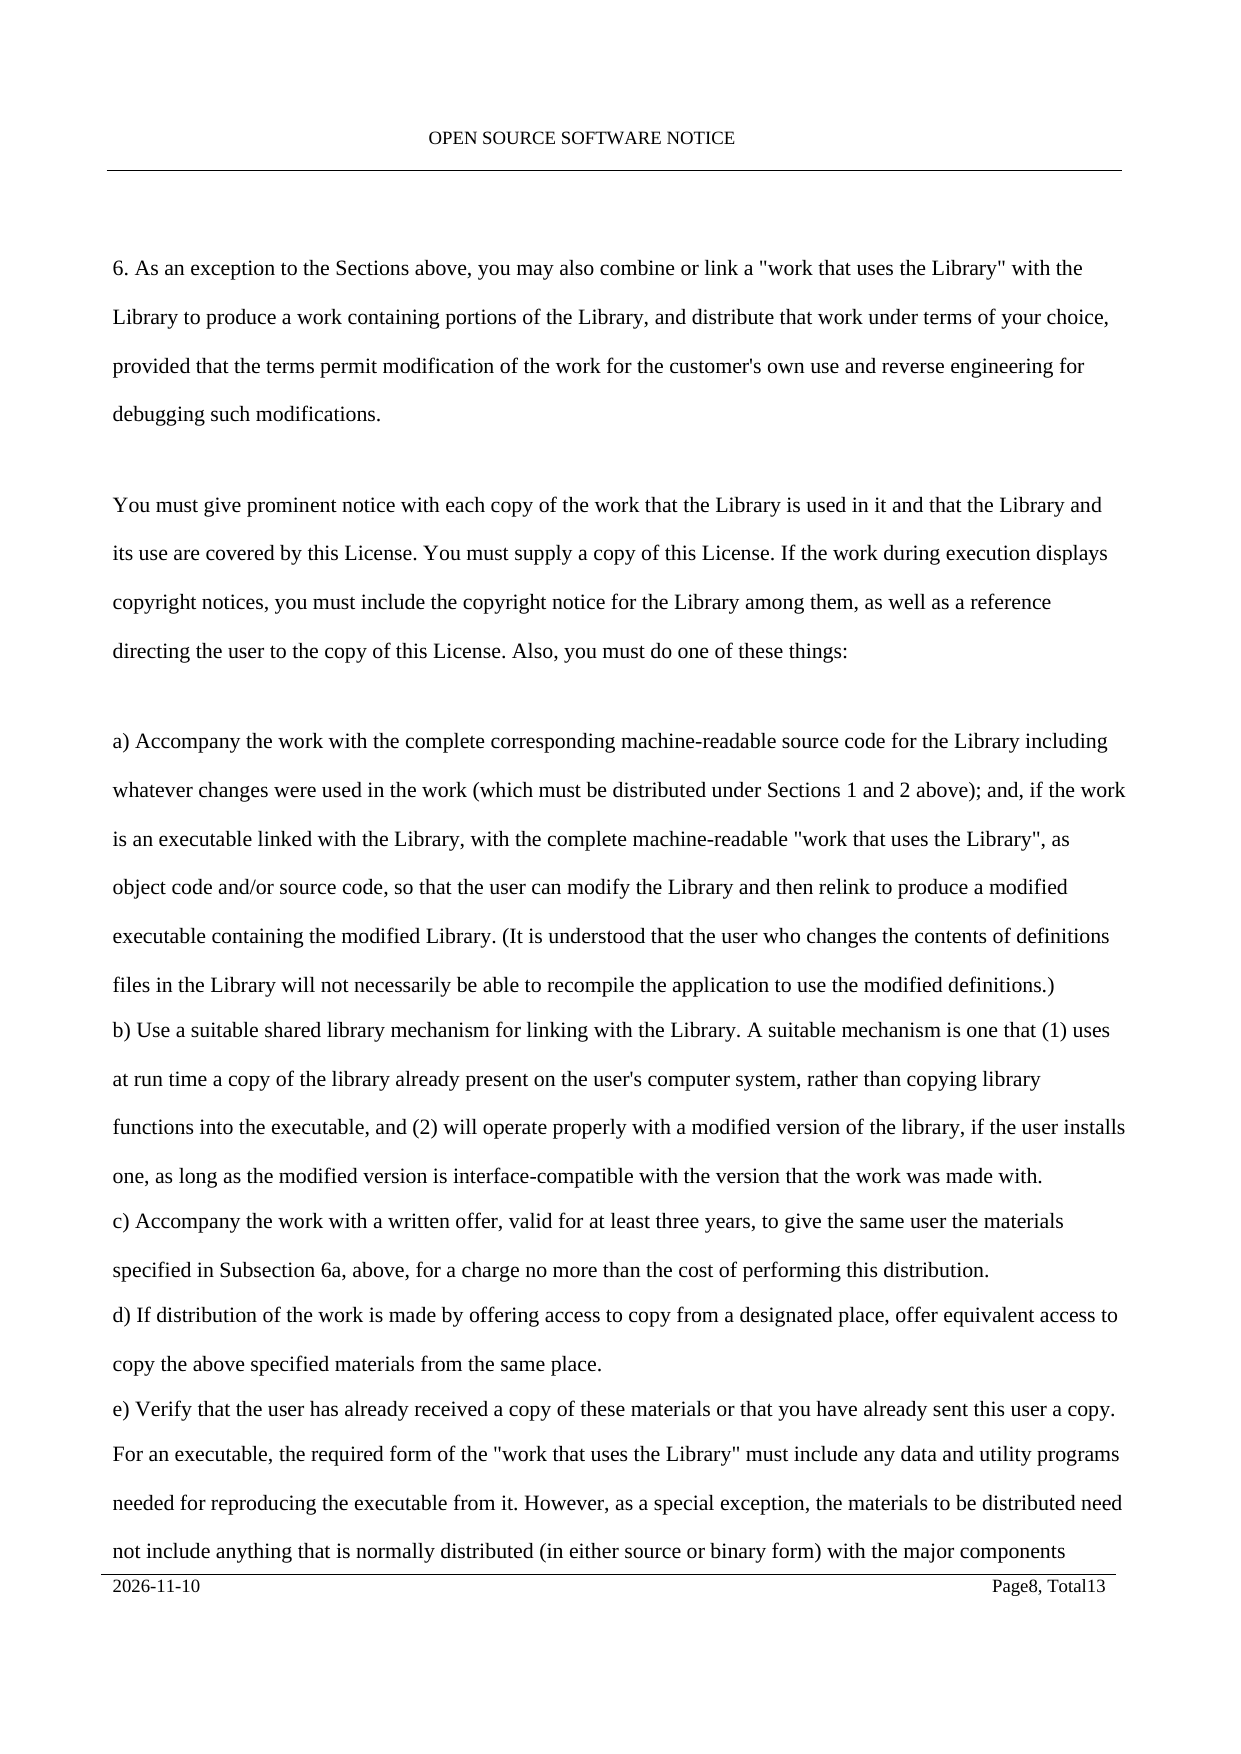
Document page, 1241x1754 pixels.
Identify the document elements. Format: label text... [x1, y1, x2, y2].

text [112, 1437, 1128, 1567]
text d) If distribution of the work is made by offering access to copy from a designated place, offer equivalent access to copy the above specified materials from the same place. [112, 1298, 1128, 1380]
text e) Verify that the user has already received a copy of these materials or that you have already sent this user a copy. [112, 1392, 1128, 1425]
text b) Use a suitable shared library mechanism for linking with the Library. A suitable mechanism is one that (1) uses at run time a copy of the library already present on the user's computer system, rather than copying library functions into the executable, and (2) will operate properly with a modified version of the library, if the user installs one, as long as the modified version is interface-compatible with the version that the work was made with. [112, 1013, 1128, 1192]
text 6. As an exception to the Sections above, you may also combine or link a "work that uses the Library" with the Library to produce a work containing portions of the Library, and distribute that work under terms of your choice, provided that the terms permit modification of the work for the customer's own use and reverse engineering for debugging such modifications. [112, 251, 1128, 430]
text c) Accompany the work with a written offer, valid for at least three years, to give the same user the materials specified in Subsection 6a, above, for a charge no more than the cost of performing this distribution. [112, 1204, 1128, 1286]
text You must give prominent notice with each copy of the work that the Library is used in it and that the Library and its use are covered by this License. You must supply a copy of this License. If the work during execution displays copyright notices, you must include the copyright notice for the Library among them, as well as a reference directing the user to the copy of this License. Also, you must do one of these things: [112, 488, 1128, 667]
text a) Accompany the work with the complete corresponding machine-readable source code for the Library including whatever changes were used in the work (which must be distributed under Sections 1 and 2 above); and, if the work is an executable linked with the Library, with the complete machine-readable "work that uses the Library", as object code and/or source code, so that the user can modify the Library and then relink to produce a modified executable containing the modified Library. (It is understood that the user who changes the contents of definitions files in the Library will not necessarily be able to recompile the application to use the modified definitions.) [112, 724, 1128, 1001]
